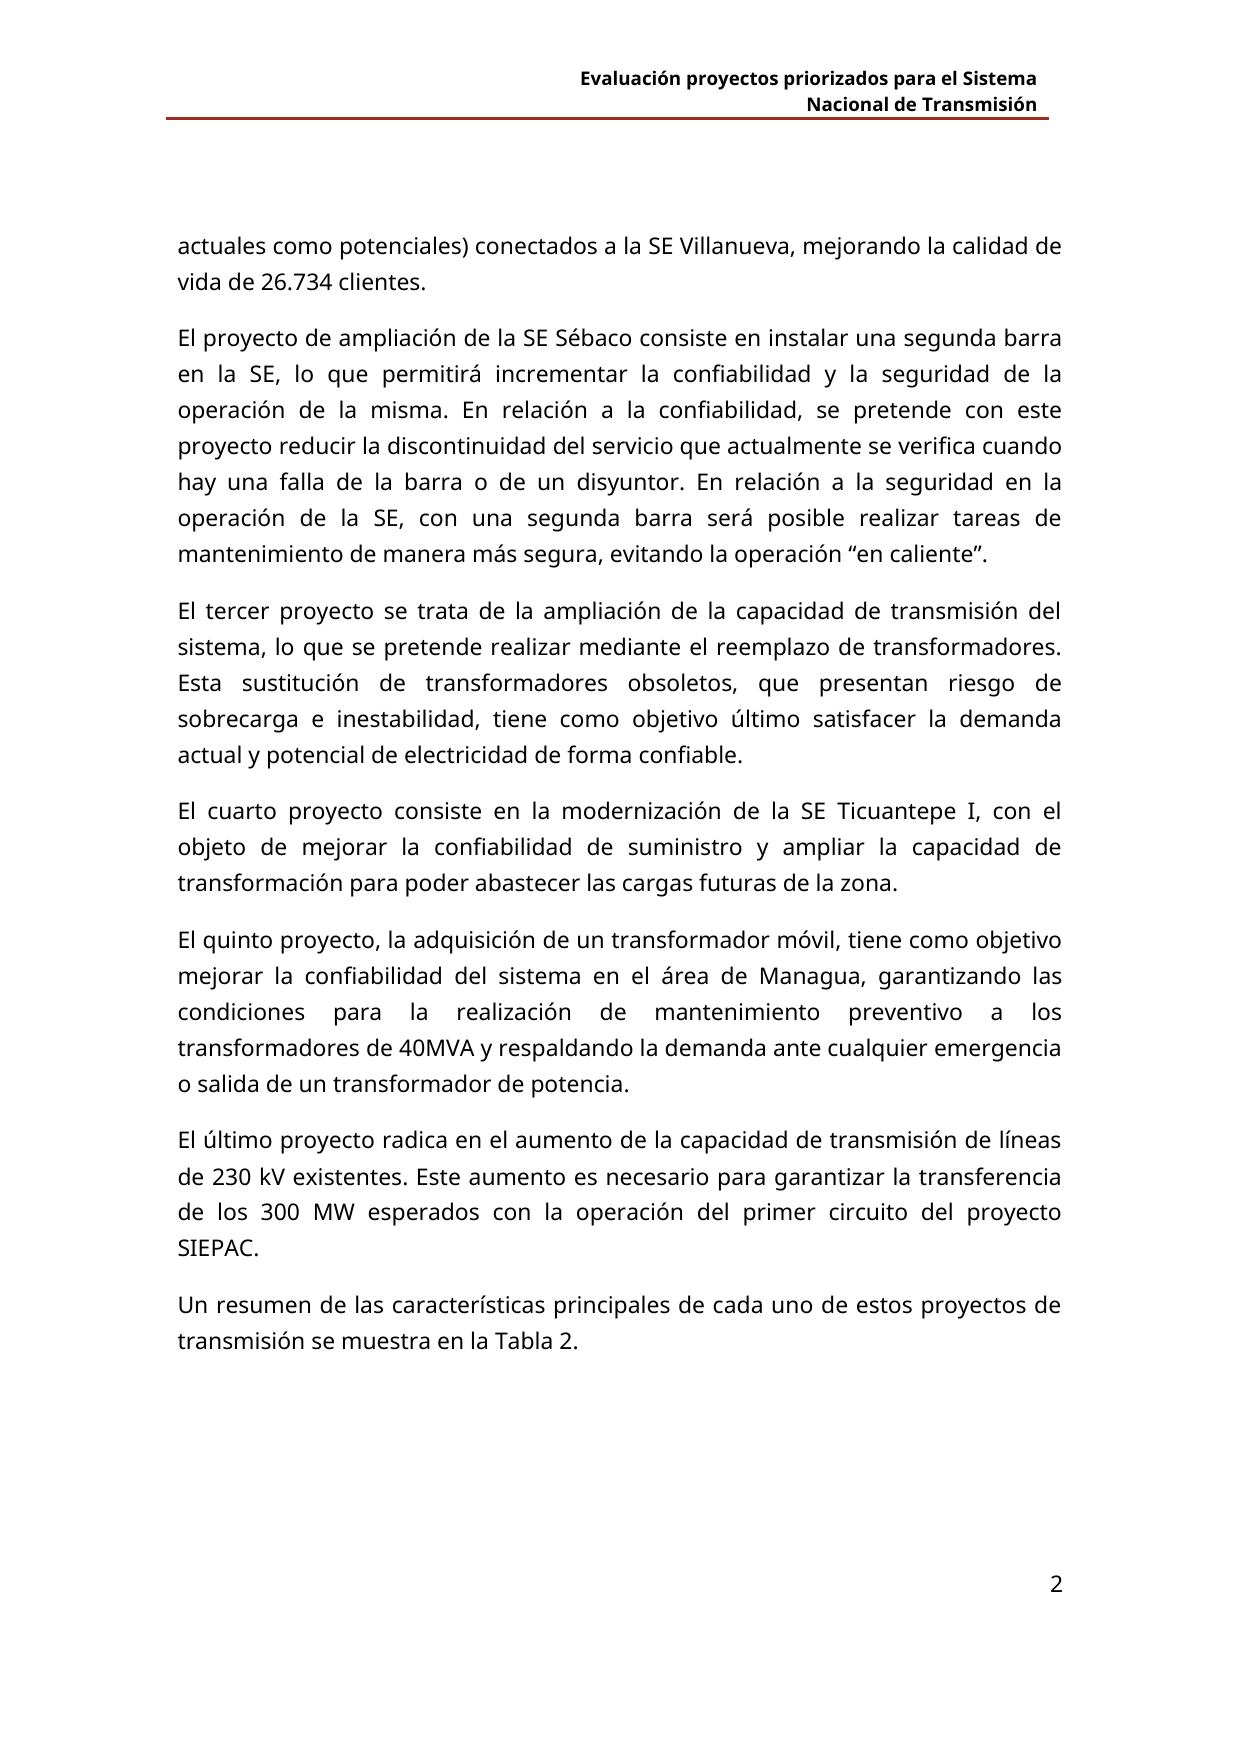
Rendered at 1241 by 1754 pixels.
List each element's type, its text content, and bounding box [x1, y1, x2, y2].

text El proyecto de ampliación de la SE Sébaco consiste en instalar una segunda barra en la SE, lo que permitirá incrementar la confiabilidad y la seguridad de la operación de la misma. En relación a la confiabilidad, se pretende con este proyecto reducir la discontinuidad del servicio que actualmente se verifica cuando hay una falla de la barra o de un disyuntor. En relación a la seguridad en la operación de la SE, con una segunda barra será posible realizar tareas de mantenimiento de manera más segura, evitando la operación “en caliente”. [177, 322, 1063, 569]
text El último proyecto radica en el aumento de la capacidad de transmisión de líneas de 230 kV existentes. Este aumento es necesario para garantizar la transferencia de los 300 MW esperados con la operación del primer circuito del proyecto SIEPAC. [177, 1124, 1063, 1263]
text Un resumen de las características principales de cada uno de estos proyectos de transmisión se muestra en la Tabla 2. [177, 1289, 1063, 1356]
text El quinto proyecto, la adquisición de un transformador móvil, tiene como objetivo mejorar la confiabilidad del sistema en el área de Managua, garantizando las condiciones para la realización de mantenimiento preventivo a los transformadores de 40MVA y respaldando la demanda ante cualquier emergencia o salida de un transformador de potencia. [177, 924, 1063, 1099]
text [177, 230, 1063, 297]
text El tercer proyecto se trata de la ampliación de la capacidad de transmisión del sistema, lo que se pretende realizar mediante el reemplazo de transformadores. Esta sustitución de transformadores obsoletos, que presentan riesgo de sobrecarga e inestabilidad, tiene como objetivo último satisfacer la demanda actual y potencial de electricidad de forma confiable. [177, 595, 1063, 770]
text El cuarto proyecto consiste en la modernización de la SE Ticuantepe I, con el objeto de mejorar la confiabilidad de suministro y ampliar la capacidad de transformación para poder abastecer las cargas futuras de la zona. [177, 795, 1063, 898]
